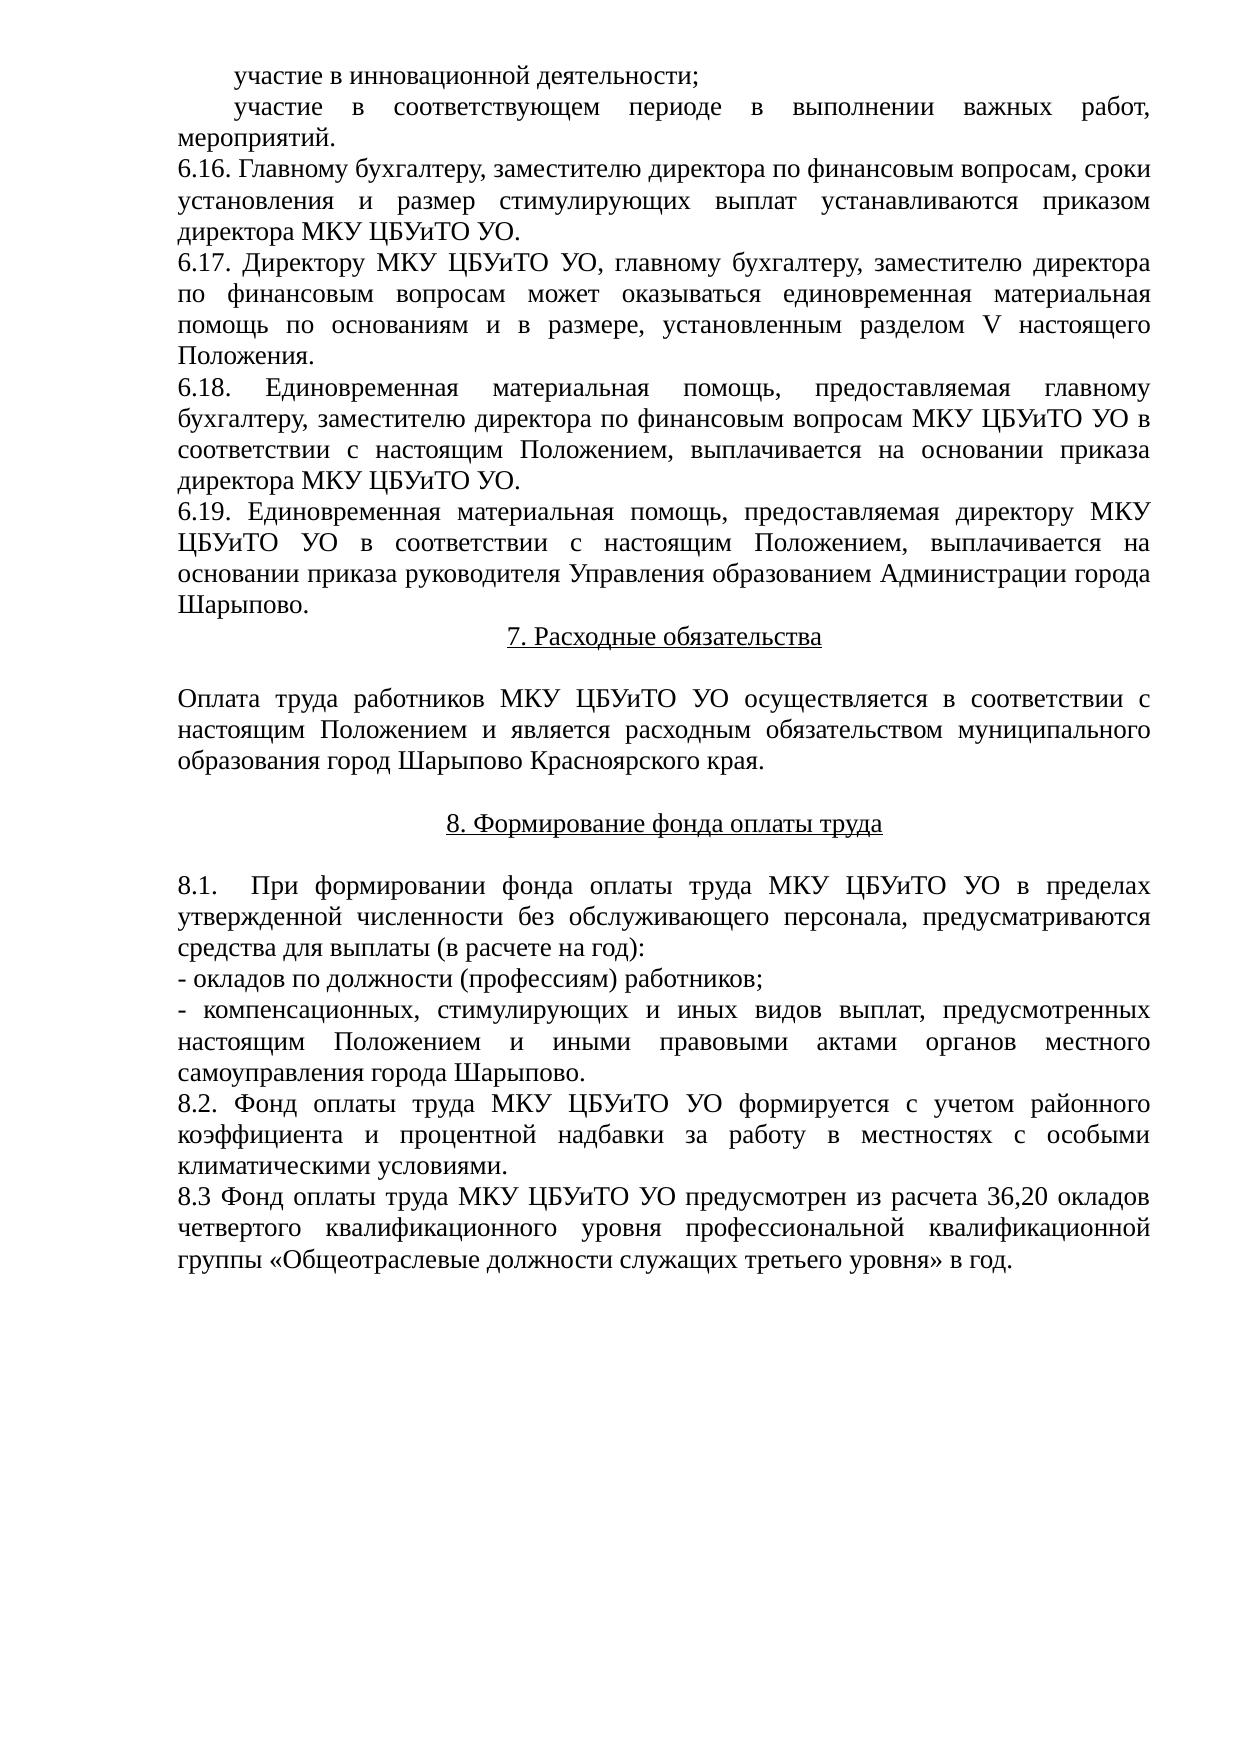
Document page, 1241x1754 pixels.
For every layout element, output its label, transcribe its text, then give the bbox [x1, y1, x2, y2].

text 8.1. При формировании фонда оплаты труда МКУ ЦБУиТО УО в пределах утвержденной численности без обслуживающего персонала, предусматриваются средства для выплаты (в расчете на год): [177, 869, 1152, 962]
text 7. Расходные обязательства [177, 620, 1152, 651]
text 6.16. Главному бухгалтеру, заместителю директора по финансовым вопросам, сроки установления и размер стимулирующих выплат устанавливаются приказом директора МКУ ЦБУиТО УО. [177, 153, 1152, 246]
text 8. Формирование фонда оплаты труда [177, 807, 1152, 838]
text 8.3 Фонд оплаты труда МКУ ЦБУиТО УО предусмотрен из расчета 36,20 окладов четвертого квалификационного уровня профессиональной квалификационной группы «Общеотраслевые должности служащих третьего уровня» в год. [177, 1180, 1152, 1274]
text - окладов по должности (профессиям) работников; [177, 962, 1152, 993]
text - компенсационных, стимулирующих и иных видов выплат, предусмотренных настоящим Положением и иными правовыми актами органов местного самоуправления города Шарыпово. [177, 993, 1152, 1087]
text участие в инновационной деятельности; [177, 59, 1152, 90]
text 6.17. Директору МКУ ЦБУиТО УО, главному бухгалтеру, заместителю директора по финансовым вопросам может оказываться единовременная материальная помощь по основаниям и в размере, установленным разделом V настоящего Положения. [177, 246, 1152, 371]
text участие в соответствующем периоде в выполнении важных работ, мероприятий. [177, 90, 1152, 153]
text Оплата труда работников МКУ ЦБУиТО УО осуществляется в соответствии с настоящим Положением и является расходным обязательством муниципального образования город Шарыпово Красноярского края. [177, 682, 1152, 776]
text 6.18. Единовременная материальная помощь, предоставляемая главному бухгалтеру, заместителю директора по финансовым вопросам МКУ ЦБУиТО УО в соответствии с настоящим Положением, выплачивается на основании приказа директора МКУ ЦБУиТО УО. [177, 371, 1152, 495]
text 6.19. Единовременная материальная помощь, предоставляемая директору МКУ ЦБУиТО УО в соответствии с настоящим Положением, выплачивается на основании приказа руководителя Управления образованием Администрации города Шарыпово. [177, 495, 1152, 620]
text 8.2. Фонд оплаты труда МКУ ЦБУиТО УО формируется с учетом районного коэффициента и процентной надбавки за работу в местностях с особыми климатическими условиями. [177, 1087, 1152, 1180]
